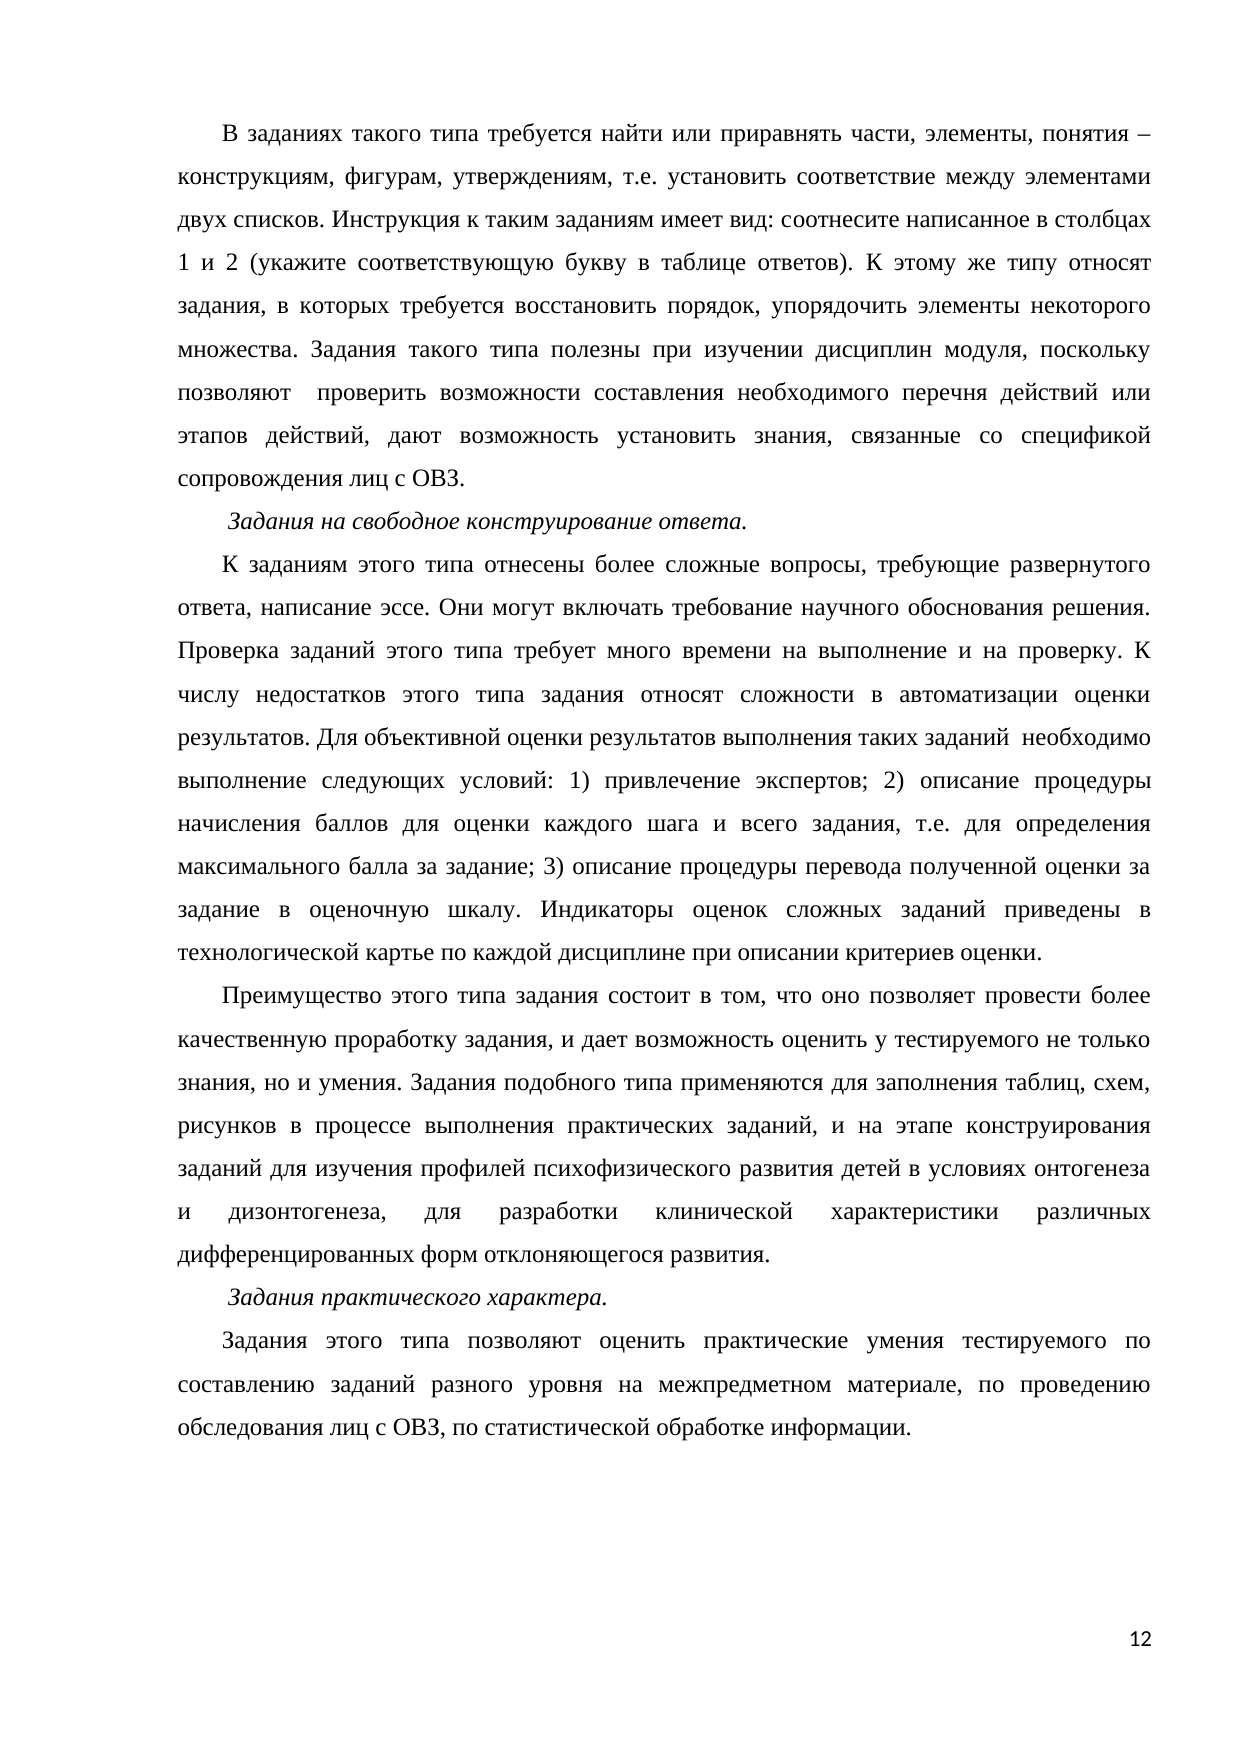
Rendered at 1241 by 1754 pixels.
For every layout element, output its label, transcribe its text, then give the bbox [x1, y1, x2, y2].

text Преимущество этого типа задания состоит в том, что оно позволяет провести более качественную проработку задания, и дает возможность оценить у тестируемого не только знания, но и умения. Задания подобного типа применяются для заполнения таблиц, схем, рисунков в процессе выполнения практических заданий, и на этапе конструирования заданий для изучения профилей психофизического развития детей в условиях онтогенеза и дизонтогенеза, для разработки клинической характеристики различных дифференцированных форм отклоняющегося развития. [177, 981, 1152, 1268]
text В заданиях такого типа требуется найти или приравнять части, элементы, понятия – конструкциям, фигурам, утверждениям, т.е. установить соответствие между элементами двух списков. Инструкция к таким заданиям имеет вид: соотнесите написанное в столбцах 1 и 2 (укажите соответствующую букву в таблице ответов). К этому же типу относят задания, в которых требуется восстановить порядок, упорядочить элементы некоторого множества. Задания такого типа полезны при изучении дисциплин модуля, поскольку позволяют проверить возможности составления необходимого перечня действий или этапов действий, дают возможность установить знания, связанные со спецификой сопровождения лиц с ОВЗ. [177, 118, 1152, 492]
text Задания этого типа позволяют оценить практические умения тестируемого по составлению заданий разного уровня на межпредметном материале, по проведению обследования лиц с ОВЗ, по статистической обработке информации. [177, 1326, 1152, 1441]
text Задания практического характера. [177, 1282, 1152, 1311]
text Задания на свободное конструирование ответа. [177, 506, 1152, 535]
text К заданиям этого типа отнесены более сложные вопросы, требующие развернутого ответа, написание эссе. Они могут включать требование научного обоснования решения. Проверка заданий этого типа требует много времени на выполнение и на проверку. К числу недостатков этого типа задания относят сложности в автоматизации оценки результатов. Для объективной оценки результатов выполнения таких заданий необходимо выполнение следующих условий: 1) привлечение экспертов; 2) описание процедуры начисления баллов для оценки каждого шага и всего задания, т.е. для определения максимального балла за задание; 3) описание процедуры перевода полученной оценки за задание в оценочную шкалу. Индикаторы оценок сложных заданий приведены в технологической картье по каждой дисциплине при описании критериев оценки. [177, 549, 1152, 966]
